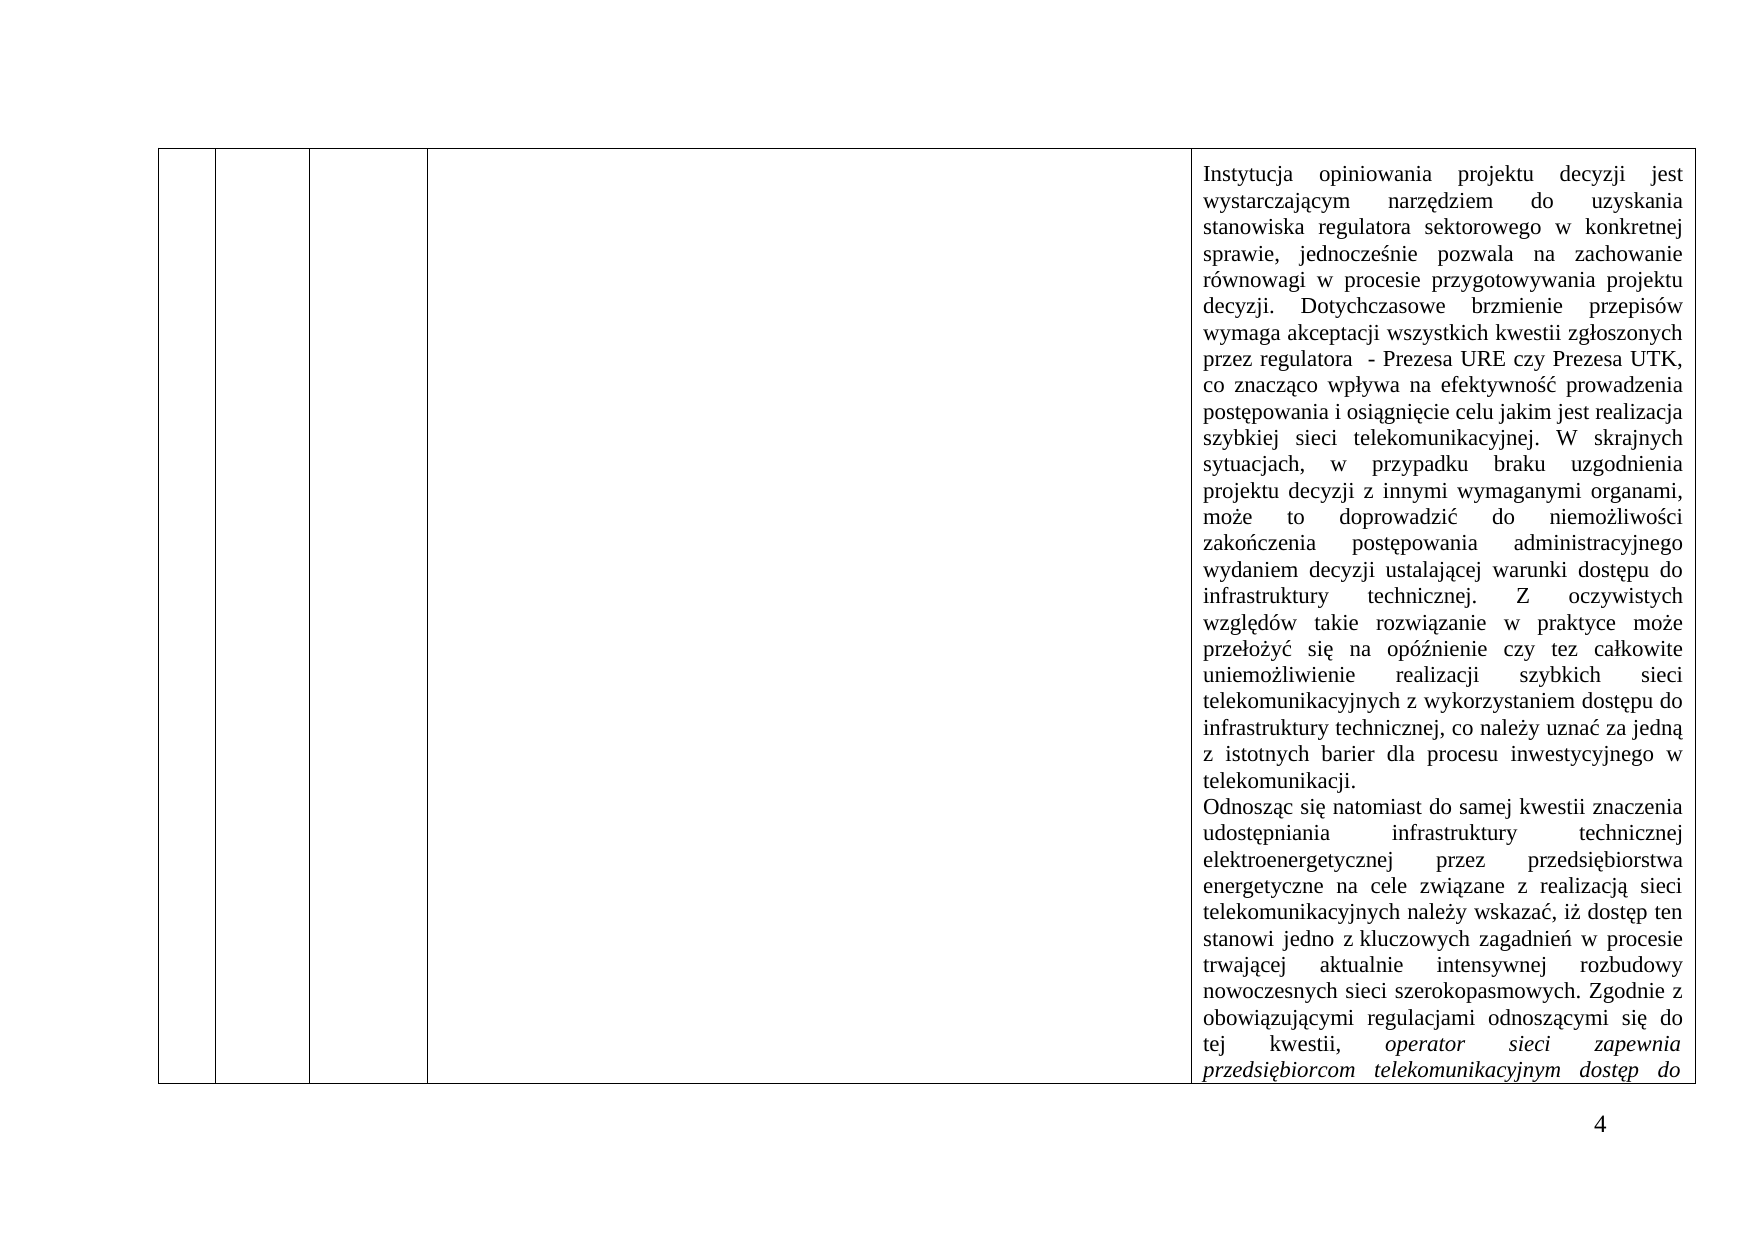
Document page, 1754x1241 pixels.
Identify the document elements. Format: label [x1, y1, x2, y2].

table_cell [159, 149, 215, 1083]
table_cell [1192, 149, 1695, 1083]
table_cell [310, 149, 427, 1083]
table_cell [428, 149, 1191, 1083]
table_cell [216, 149, 309, 1083]
